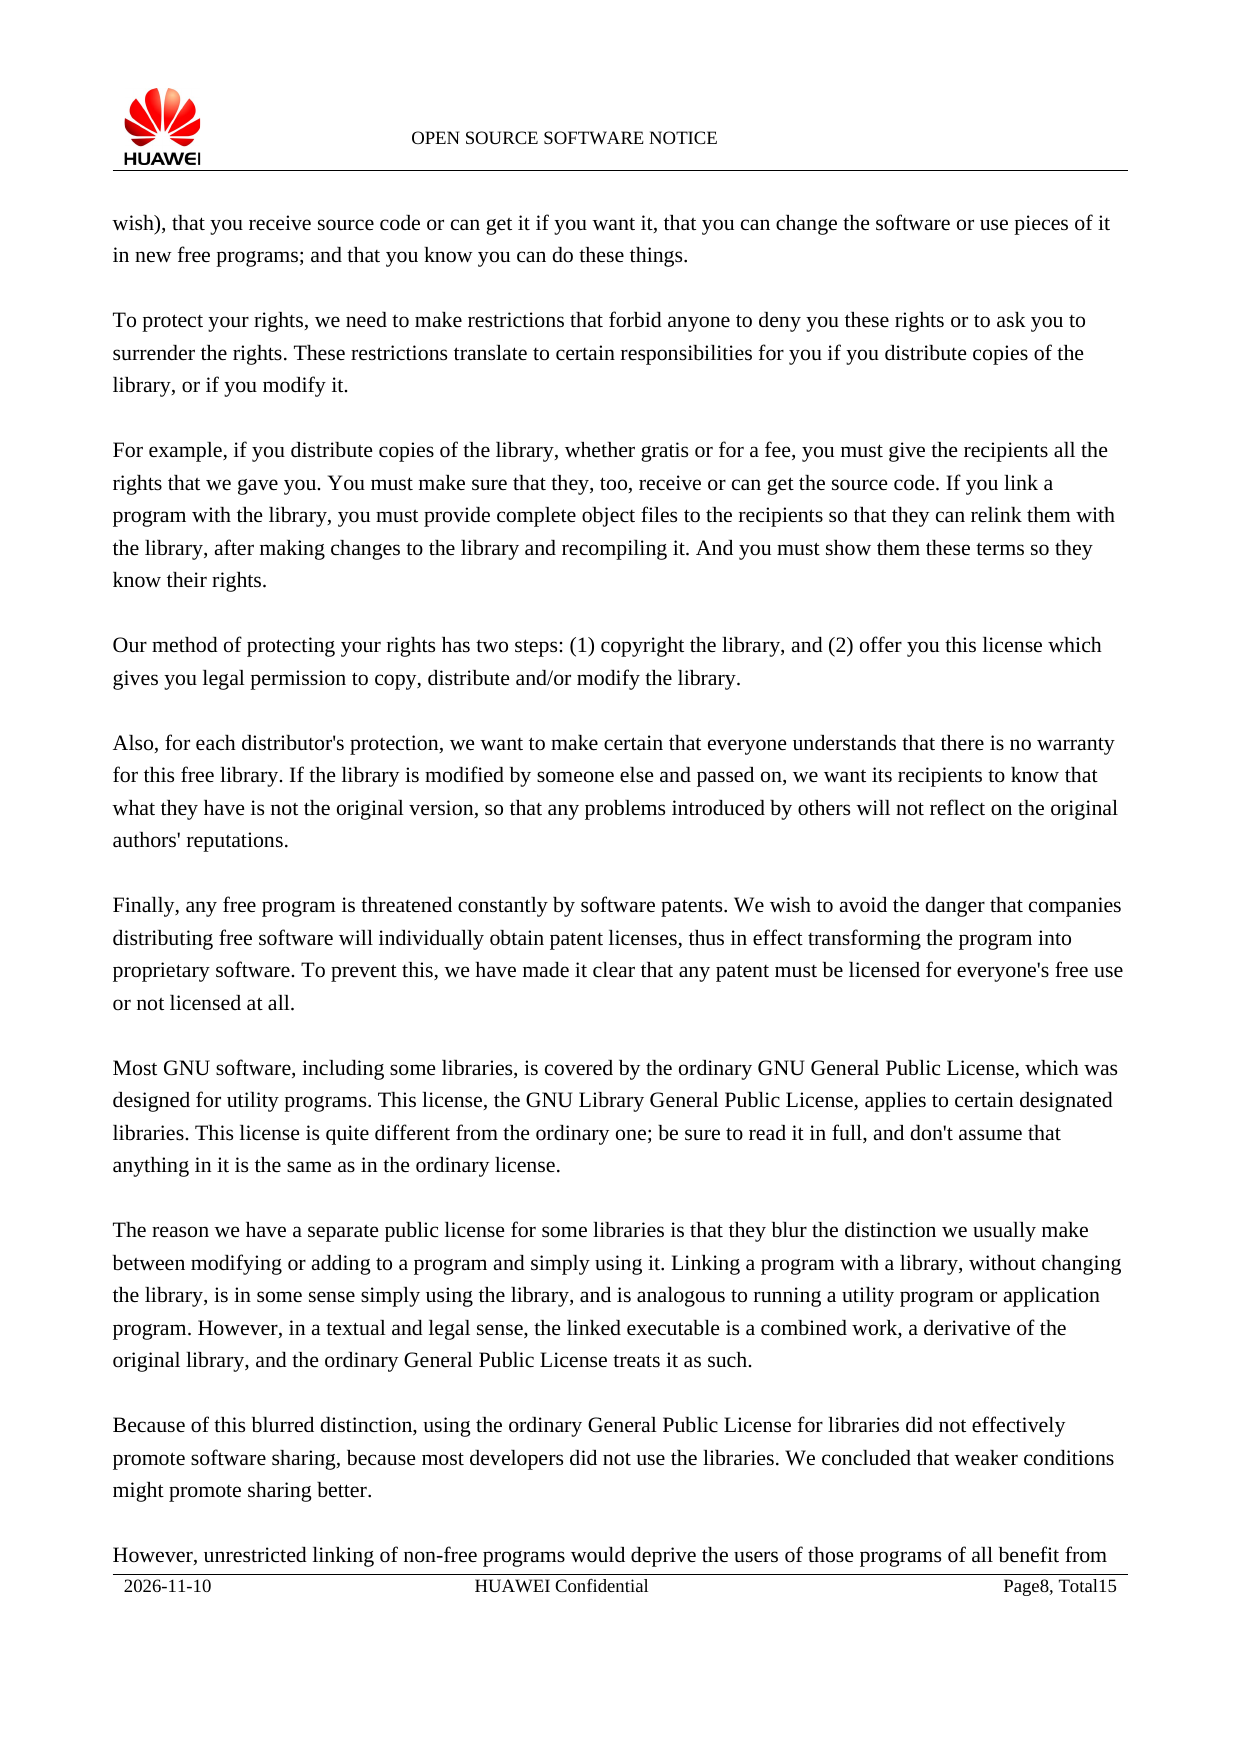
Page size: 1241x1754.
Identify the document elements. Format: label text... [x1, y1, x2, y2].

picture [124, 88, 201, 165]
